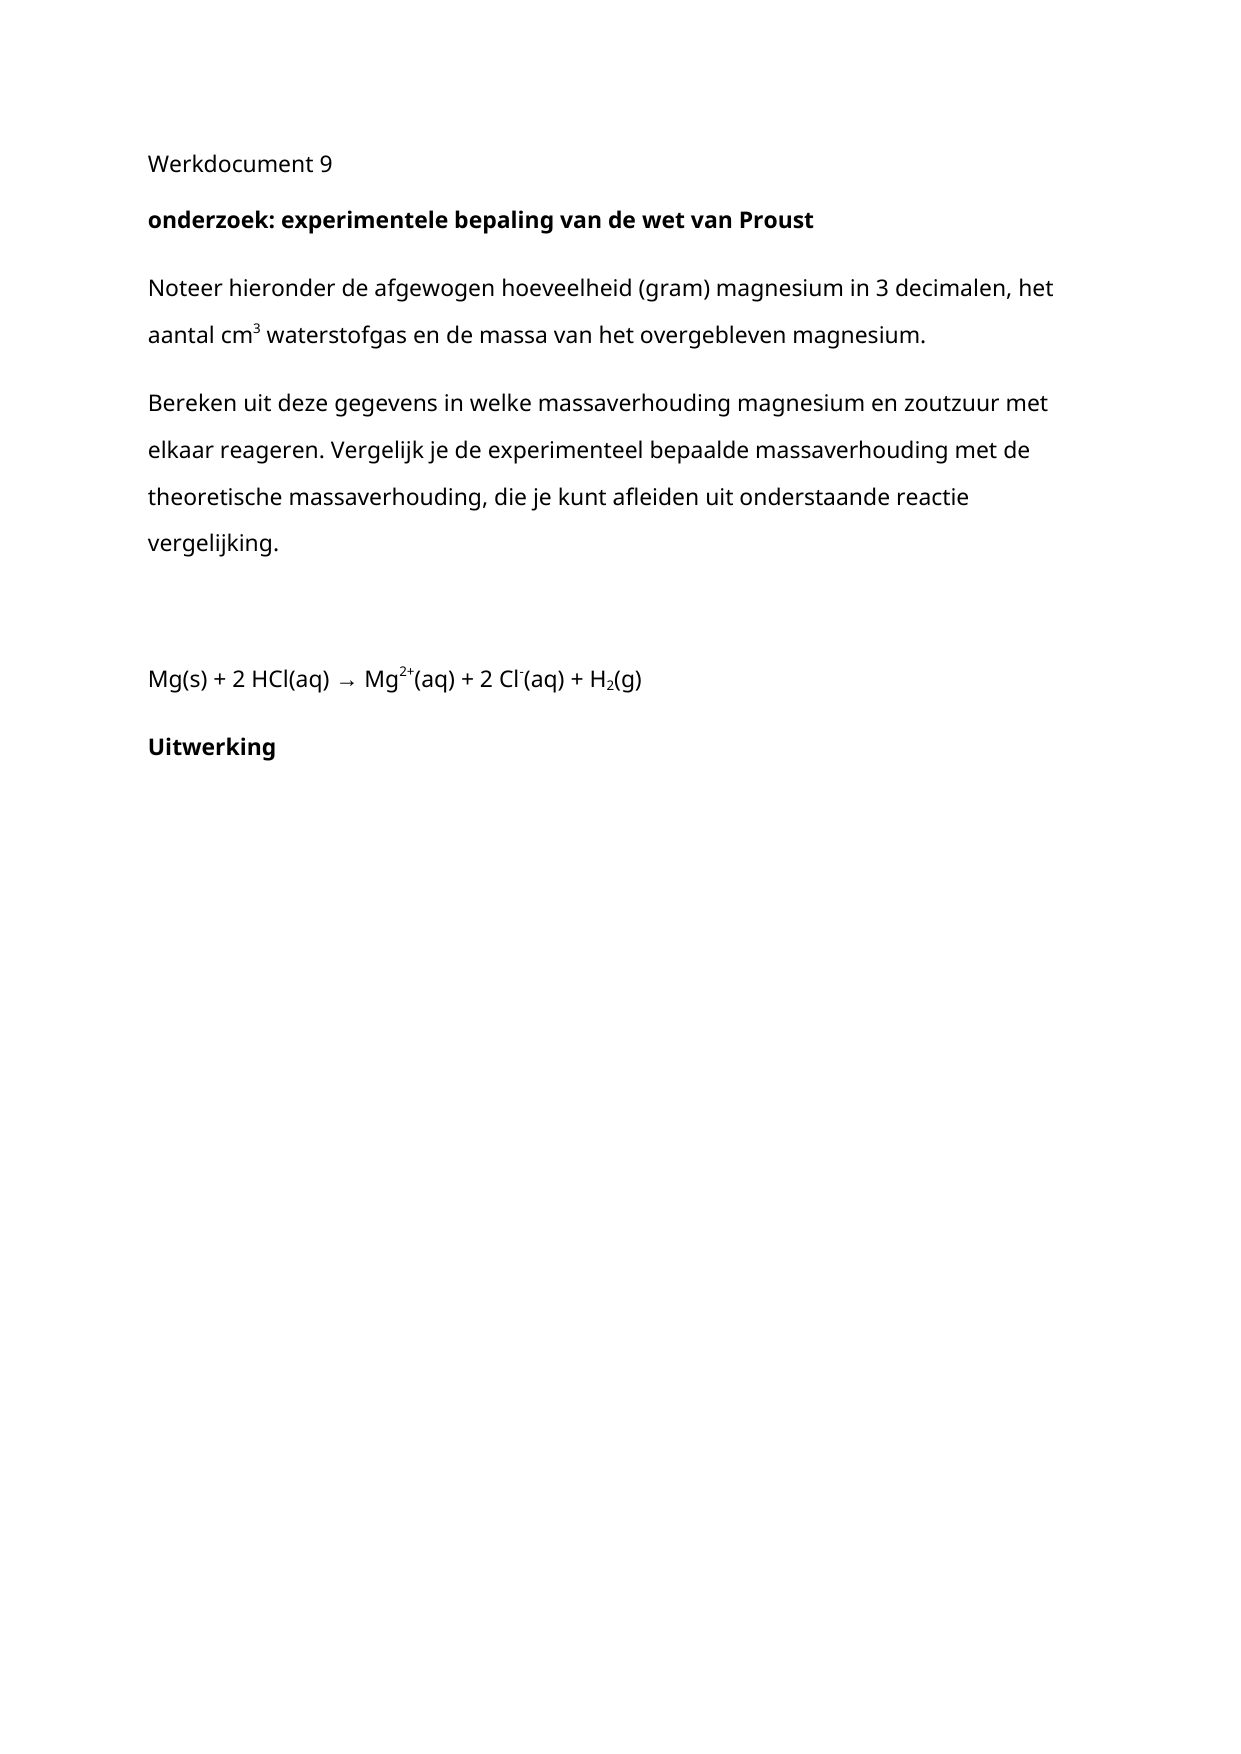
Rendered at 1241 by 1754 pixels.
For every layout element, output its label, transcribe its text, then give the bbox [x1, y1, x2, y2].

text Mg(s) + 2 HCl(aq) → Mg2+(aq) + 2 Cl-(aq) + H2(g) [148, 663, 1093, 694]
text Bereken uit deze gegevens in welke massaverhouding magnesium en zoutzuur met elkaar reageren. Vergelijk je de experimenteel bepaalde massaverhouding met de theoretische massaverhouding, die je kunt afleiden uit onderstaande reactie vergelijking. [148, 387, 1093, 558]
text onderzoek: experimentele bepaling van de wet van Proust [148, 204, 1093, 236]
text Uitwerking [148, 730, 1093, 762]
text Werkdocument 9 [148, 148, 1093, 179]
text Noteer hieronder de afgewogen hoeveelheid (gram) magnesium in 3 decimalen, het aantal cm3 waterstofgas en de massa van het overgebleven magnesium. [148, 272, 1093, 350]
